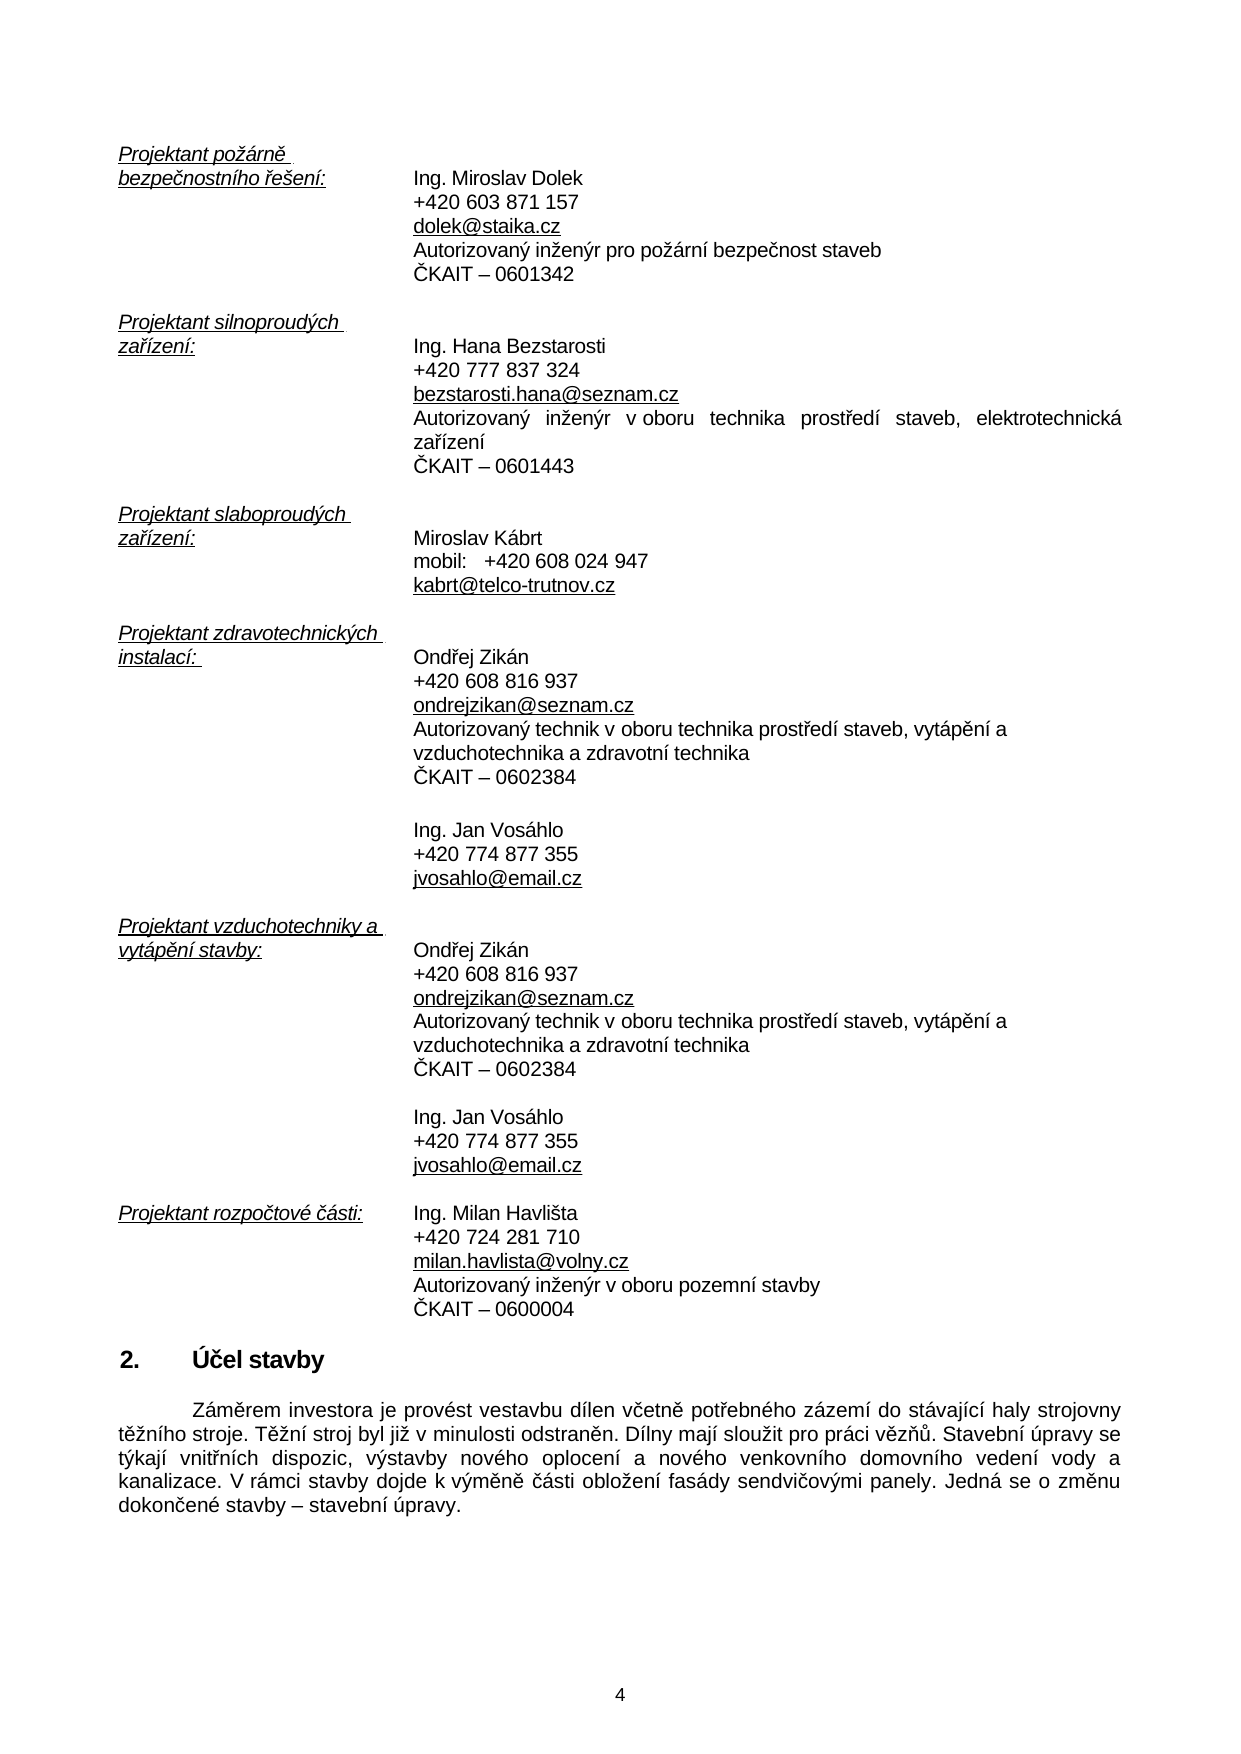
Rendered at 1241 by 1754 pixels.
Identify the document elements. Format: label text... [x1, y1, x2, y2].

text bezpečnostního řešení: Ing. Miroslav Dolek [118, 166, 1122, 190]
text +420 774 877 355 [118, 1129, 1122, 1153]
text kabrt@telco-trutnov.cz [339, 573, 1122, 597]
text vytápění stavby: Ondřej Zikán [118, 937, 1122, 961]
text ČKAIT – 0601342 [339, 262, 1122, 286]
text Autorizovaný inženýr pro požární bezpečnost staveb [339, 238, 1122, 262]
text Projektant zdravotechnických [118, 621, 1122, 645]
text Autorizovaný technik v oboru technika prostředí staveb, vytápění a vzduchotechnika a zdravotní technika [413, 1009, 1122, 1057]
text Projektant slaboproudých [118, 501, 1122, 525]
text ondrejzikan@seznam.cz [118, 693, 1122, 717]
text ČKAIT – 0600004 [339, 1297, 1122, 1321]
text +420 608 816 937 [118, 669, 1122, 693]
text Projektant rozpočtové části: Ing. Milan Havlišta [118, 1201, 1122, 1225]
text Ing. Jan Vosáhlo [339, 1105, 1122, 1129]
text ondrejzikan@seznam.cz [118, 985, 1122, 1009]
text Projektant požárně [118, 142, 1122, 166]
text dolek@staika.cz [118, 214, 1122, 238]
text +420 724 281 710 [118, 1225, 1122, 1249]
text Ing. Jan Vosáhlo [339, 818, 1122, 842]
text Záměrem investora je provést vestavbu dílen včetně potřebného zázemí do stávající haly strojovny těžního stroje. Těžní stroj byl již v minulosti odstraněn. Dílny mají sloužit pro práci vězňů. Stavební úpravy se týkají vnitřních dispozic, výstavby nového oplocení a nového venkovního domovního vedení vody a kanalizace. V rámci stavby dojde k výměně části obložení fasády sendvičovými panely. Jedná se o změnu dokončené stavby – stavební úpravy. [118, 1397, 1122, 1517]
text bezstarosti.hana@seznam.cz [339, 382, 1122, 406]
text jvosahlo@email.cz [118, 1153, 1122, 1177]
text Autorizovaný inženýr v oboru pozemní stavby [339, 1273, 1122, 1297]
text ČKAIT – 0601443 [339, 453, 1122, 477]
text +420 603 871 157 [118, 190, 1122, 214]
text mobil: +420 608 024 947 [339, 549, 1122, 573]
text Autorizovaný technik v oboru technika prostředí staveb, vytápění a vzduchotechnika a zdravotní technika [413, 717, 1122, 765]
text zařízení: Miroslav Kábrt [118, 525, 1122, 549]
text +420 608 816 937 [118, 961, 1122, 985]
text jvosahlo@email.cz [118, 866, 1122, 889]
text milan.havlista@volny.cz [118, 1249, 1122, 1273]
text ČKAIT – 0602384 [339, 765, 1122, 789]
text zařízení: Ing. Hana Bezstarosti [118, 334, 1122, 358]
text instalací: Ondřej Zikán [118, 645, 1122, 669]
text Autorizovaný inženýr v oboru technika prostředí staveb, elektrotechnická zařízení [413, 406, 1122, 453]
text Projektant vzduchotechniky a [118, 913, 1122, 937]
text 2. Účel stavby [119, 1345, 1122, 1373]
text ČKAIT – 0602384 [339, 1057, 1122, 1081]
text +420 777 837 324 [339, 358, 1122, 382]
text +420 774 877 355 [118, 842, 1122, 866]
text Projektant silnoproudých [118, 310, 1122, 334]
